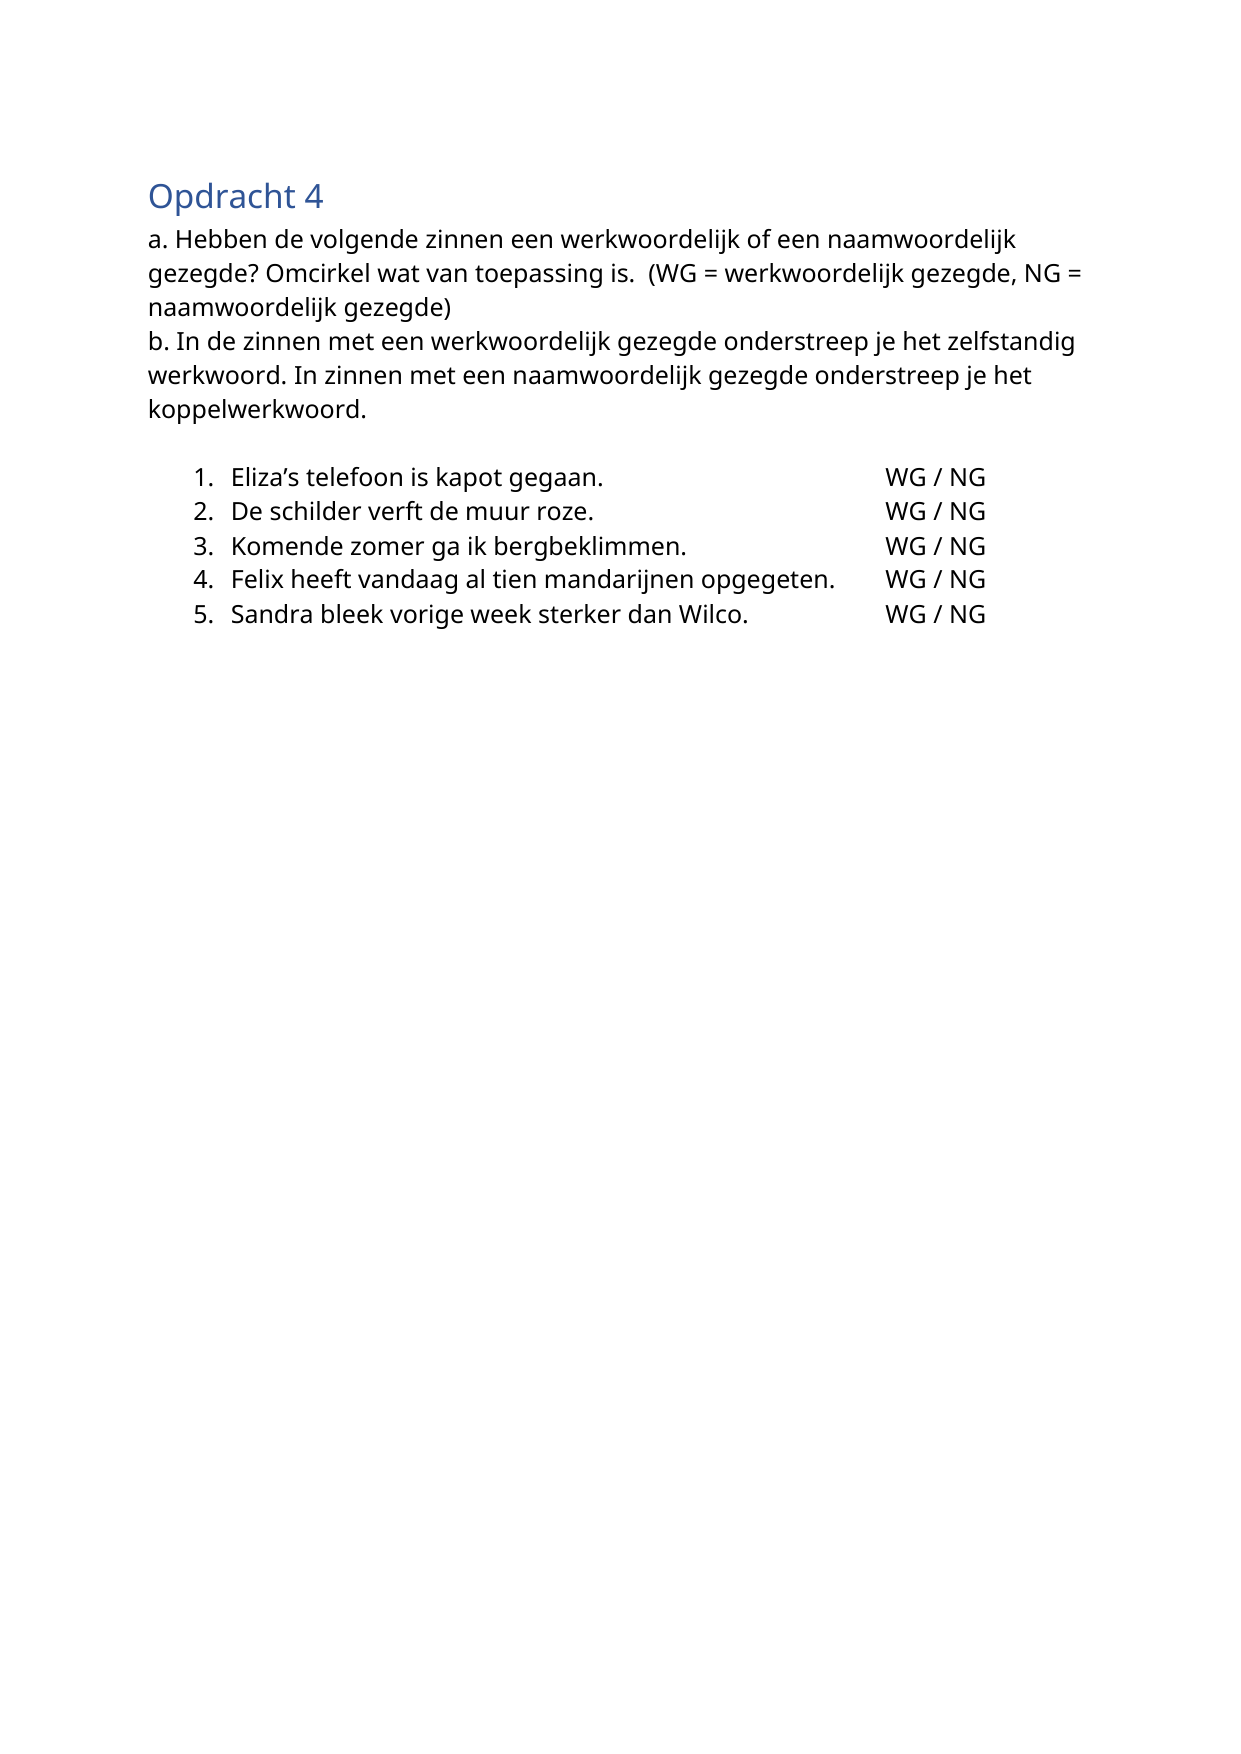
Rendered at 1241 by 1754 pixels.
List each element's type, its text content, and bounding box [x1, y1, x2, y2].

list Komende zomer ga ik bergbeklimmen. WG / NG [193, 528, 1152, 562]
subtitle Opdracht 4 [148, 173, 1093, 218]
list Felix heeft vandaag al tien mandarijnen opgegeten. WG / NG [193, 562, 1152, 596]
list Eliza’s telefoon is kapot gegaan. WG / NG [193, 460, 1152, 494]
list Sandra bleek vorige week sterker dan Wilco. WG / NG [193, 596, 1152, 630]
list De schilder verft de muur roze. WG / NG [193, 494, 1152, 528]
text a. Hebben de volgende zinnen een werkwoordelijk of een naamwoordelijk gezegde? Omcirkel wat van toepassing is. (WG = werkwoordelijk gezegde, NG = naamwoordelijk gezegde) [148, 222, 1093, 324]
text b. In de zinnen met een werkwoordelijk gezegde onderstreep je het zelfstandig werkwoord. In zinnen met een naamwoordelijk gezegde onderstreep je het koppelwerkwoord. [148, 324, 1093, 426]
